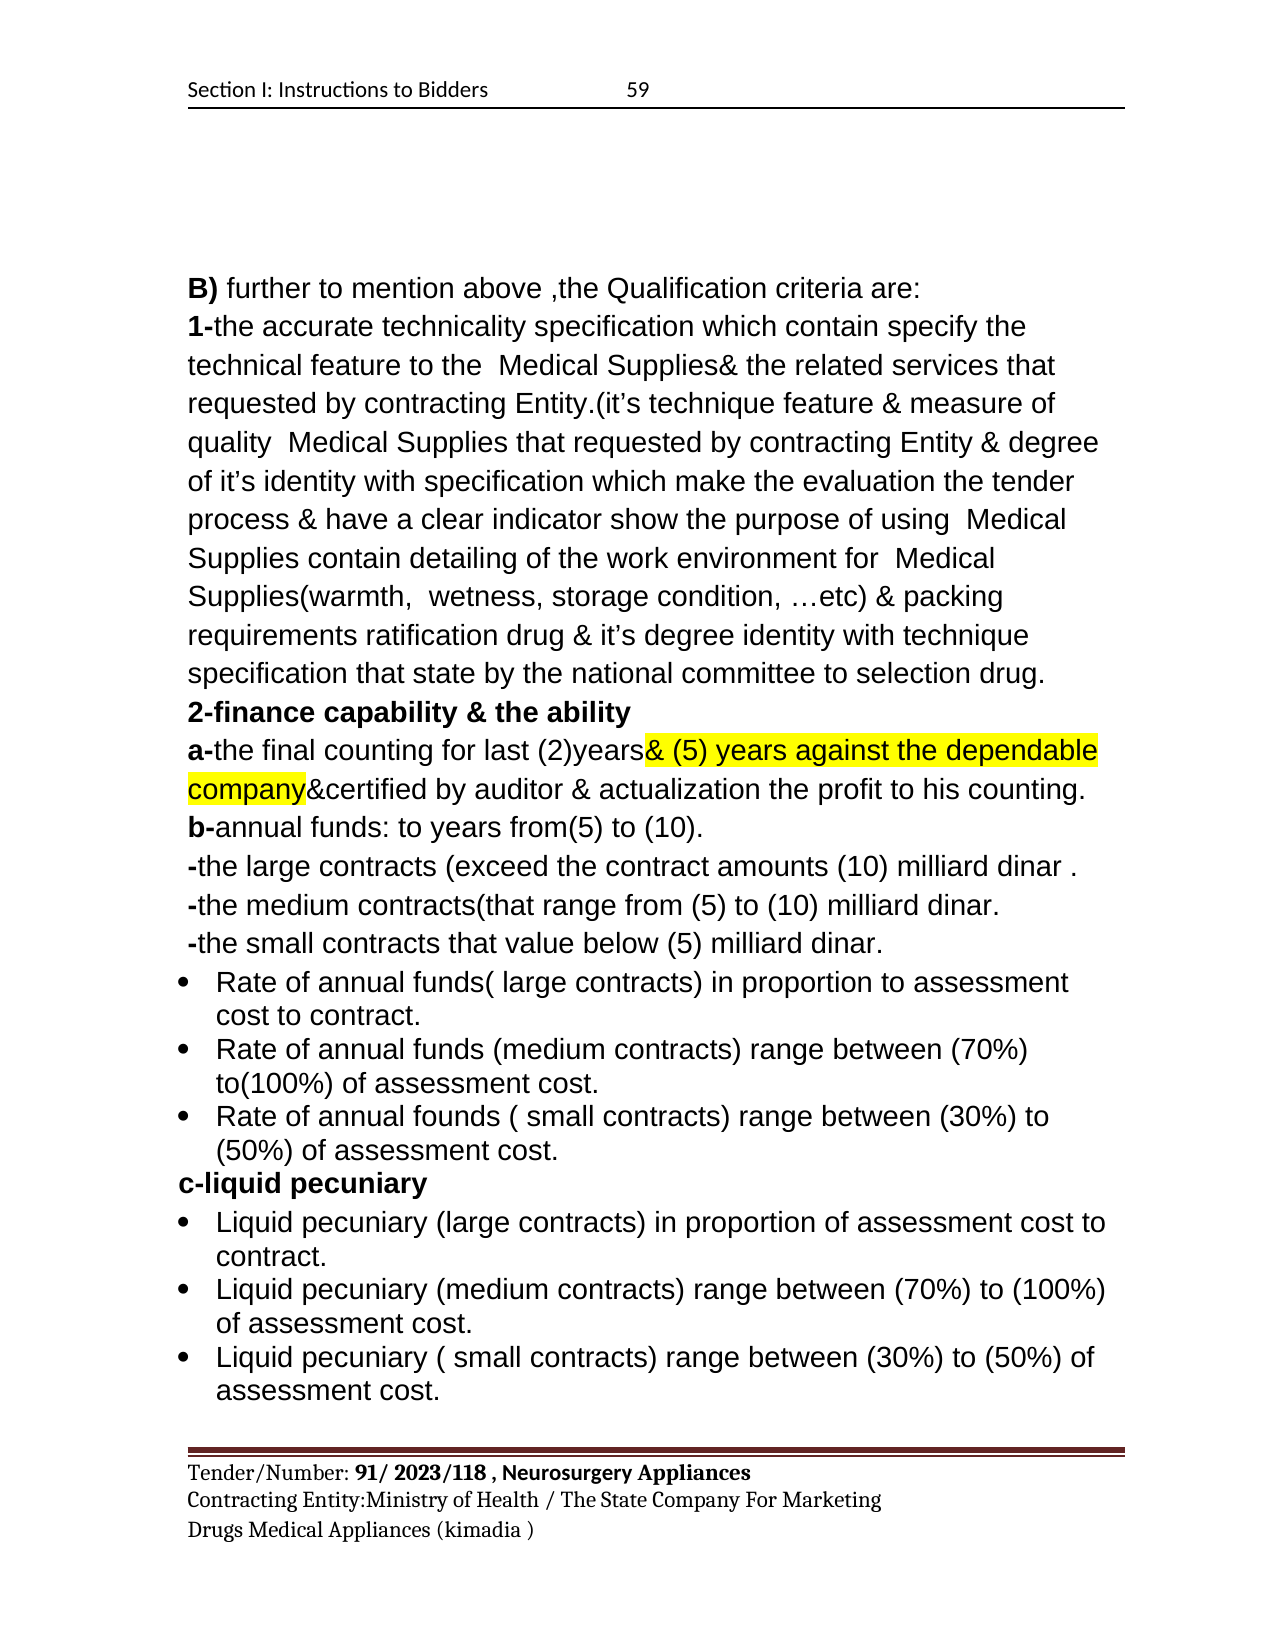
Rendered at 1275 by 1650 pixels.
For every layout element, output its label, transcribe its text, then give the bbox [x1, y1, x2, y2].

text -the medium contracts(that range from (5) to (10) milliard dinar. [187, 887, 1125, 921]
list Rate of annual funds (medium contracts) range between (70%) to(100%) of assessment cost. [178, 1032, 1125, 1099]
text 2-finance capability & the ability [187, 695, 1125, 728]
text a-the final counting for last (2)years& (5) years against the dependable company&certified by auditor & actualization the profit to his counting. [187, 733, 1125, 805]
list Liquid pecuniary ( small contracts) range between (30%) to (50%) of assessment cost. [178, 1339, 1125, 1407]
list Liquid pecuniary (medium contracts) range between (70%) to (100%) of assessment cost. [178, 1272, 1125, 1339]
list Rate of annual founds ( small contracts) range between (30%) to (50%) of assessment cost. [178, 1099, 1125, 1166]
text -the small contracts that value below (5) milliard dinar. [187, 926, 1125, 959]
text c-liquid pecuniary [178, 1166, 1125, 1200]
text -the large contracts (exceed the contract amounts (10) milliard dinar . [187, 849, 1125, 882]
text B) further to mention above ,the Qualification criteria are: [187, 271, 1125, 304]
text 1-the accurate technicality specification which contain specify the technical feature to the Medical Supplies& the related services that requested by contracting Entity.(it’s technique feature & measure of quality Medical Supplies that requested by contracting Entity & degree of it’s identity with specification which make the evaluation the tender process & have a clear indicator show the purpose of using Medical Supplies contain detailing of the work environment for Medical Supplies(warmth, wetness, storage condition, …etc) & packing requirements ratification drug & it’s degree identity with technique specification that state by the national committee to selection drug. [187, 309, 1125, 690]
list Rate of annual funds( large contracts) in proportion to assessment cost to contract. [178, 964, 1125, 1032]
list Liquid pecuniary (large contracts) in proportion of assessment cost to contract. [178, 1205, 1125, 1272]
text b-annual funds: to years from(5) to (10). [187, 810, 1125, 844]
